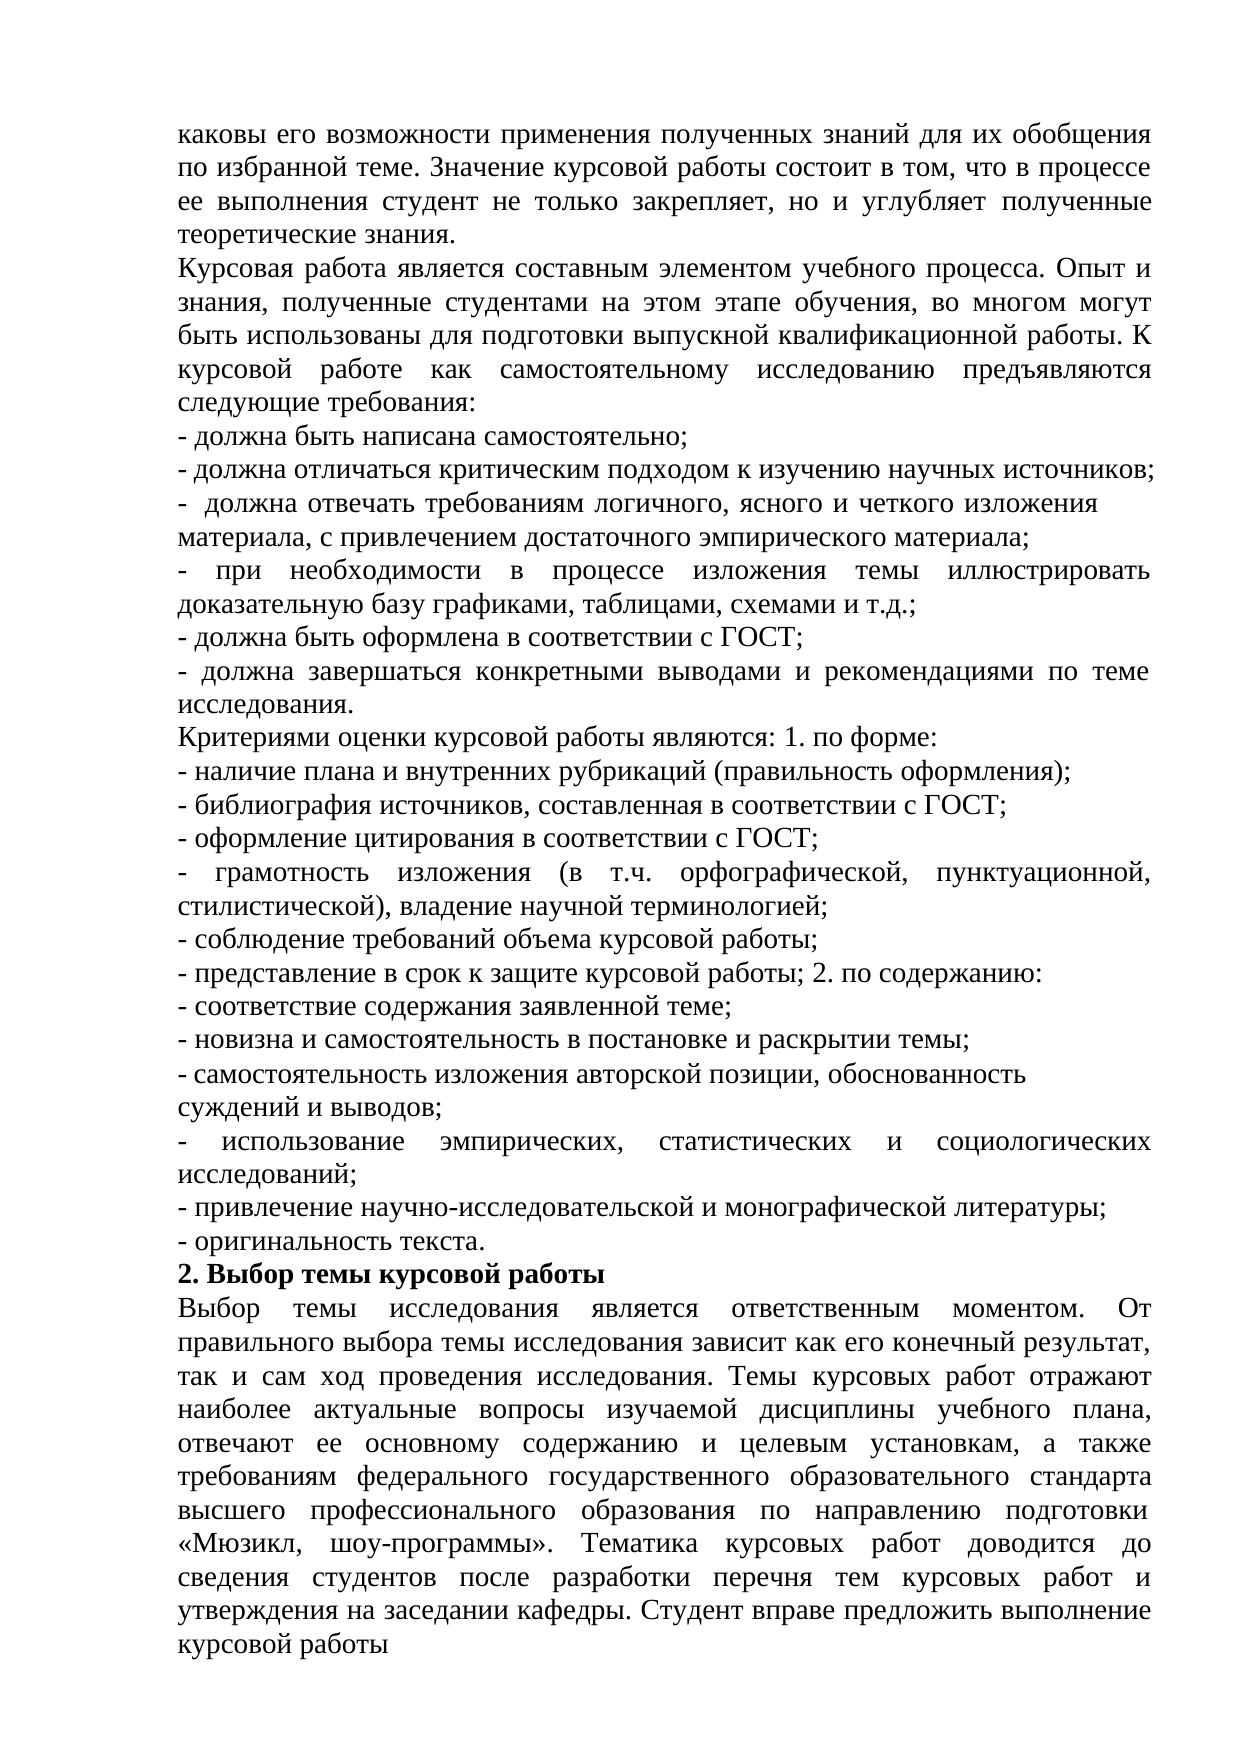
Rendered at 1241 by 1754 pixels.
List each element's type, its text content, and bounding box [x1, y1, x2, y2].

list использование эмпирических, статистических и социологических исследований; [177, 1123, 1152, 1190]
text «Мюзикл, шоу-программы». Тематика курсовых работ доводится до сведения студентов после разработки перечня тем курсовых работ и утверждения на заседании кафедры. Студент вправе предложить выполнение курсовой работы [177, 1525, 1152, 1659]
list наличие плана и внутренних рубрикаций (правильность оформления); [177, 753, 1163, 787]
list грамотность изложения (в т.ч. орфографической, пунктуационной, стилистической), владение научной терминологией; [177, 854, 1151, 921]
text Выбор темы исследования является ответственным моментом. От правильного выбора темы исследования зависит как его конечный результат, так и сам ход проведения исследования. Темы курсовых работ отражают наиболее актуальные вопросы изучаемой дисциплины учебного плана, отвечают ее основному содержанию и целевым установкам, а также требованиям федерального государственного образовательного стандарта высшего профессионального образования по направлению подготовки [177, 1291, 1152, 1525]
text Критериями оценки курсовой работы являются: 1. по форме: [177, 720, 1163, 753]
list должна завершаться конкретными выводами и рекомендациями по теме исследования. [177, 653, 1152, 720]
list при необходимости в процессе изложения темы иллюстрировать доказательную базу графиками, таблицами, схемами и т.д.; [177, 552, 1152, 619]
list представление в срок к защите курсовой работы; 2. по содержанию: [177, 955, 1163, 988]
list новизна и самостоятельность в постановке и раскрытии темы; [177, 1022, 1163, 1056]
list оригинальность текста. [177, 1223, 1163, 1257]
list должна быть оформлена в соответствии с ГОСТ; [177, 619, 1163, 653]
list должна отличаться критическим подходом к изучению научных источников; [177, 452, 1163, 485]
list должна быть написана самостоятельно; [177, 418, 1163, 452]
subtitle 2. Выбор темы курсовой работы [177, 1257, 1163, 1291]
list соответствие содержания заявленной теме; [177, 989, 1163, 1022]
list библиография источников, составленная в соответствии с ГОСТ; [177, 787, 1163, 821]
text Курсовая работа является составным элементом учебного процесса. Опыт и знания, полученные студентами на этом этапе обучения, во многом могут быть использованы для подготовки выпускной квалификационной работы. К курсовой работе как самостоятельному исследованию предъявляются следующие требования: [177, 250, 1152, 418]
list должна отвечать требованиям логичного, ясного и четкого изложения материала, с привлечением достаточного эмпирического материала; [177, 485, 1151, 552]
list самостоятельность изложения авторской позиции, обоснованность суждений и выводов; [177, 1056, 1152, 1123]
list оформление цитирования в соответствии с ГОСТ; [177, 821, 1163, 854]
text каковы его возможности применения полученных знаний для их обобщения по избранной теме. Значение курсовой работы состоит в том, что в процессе ее выполнения студент не только закрепляет, но и углубляет полученные теоретические знания. [177, 116, 1152, 250]
list соблюдение требований объема курсовой работы; [177, 921, 1163, 955]
list привлечение научно-исследовательской и монографической литературы; [177, 1190, 1163, 1223]
